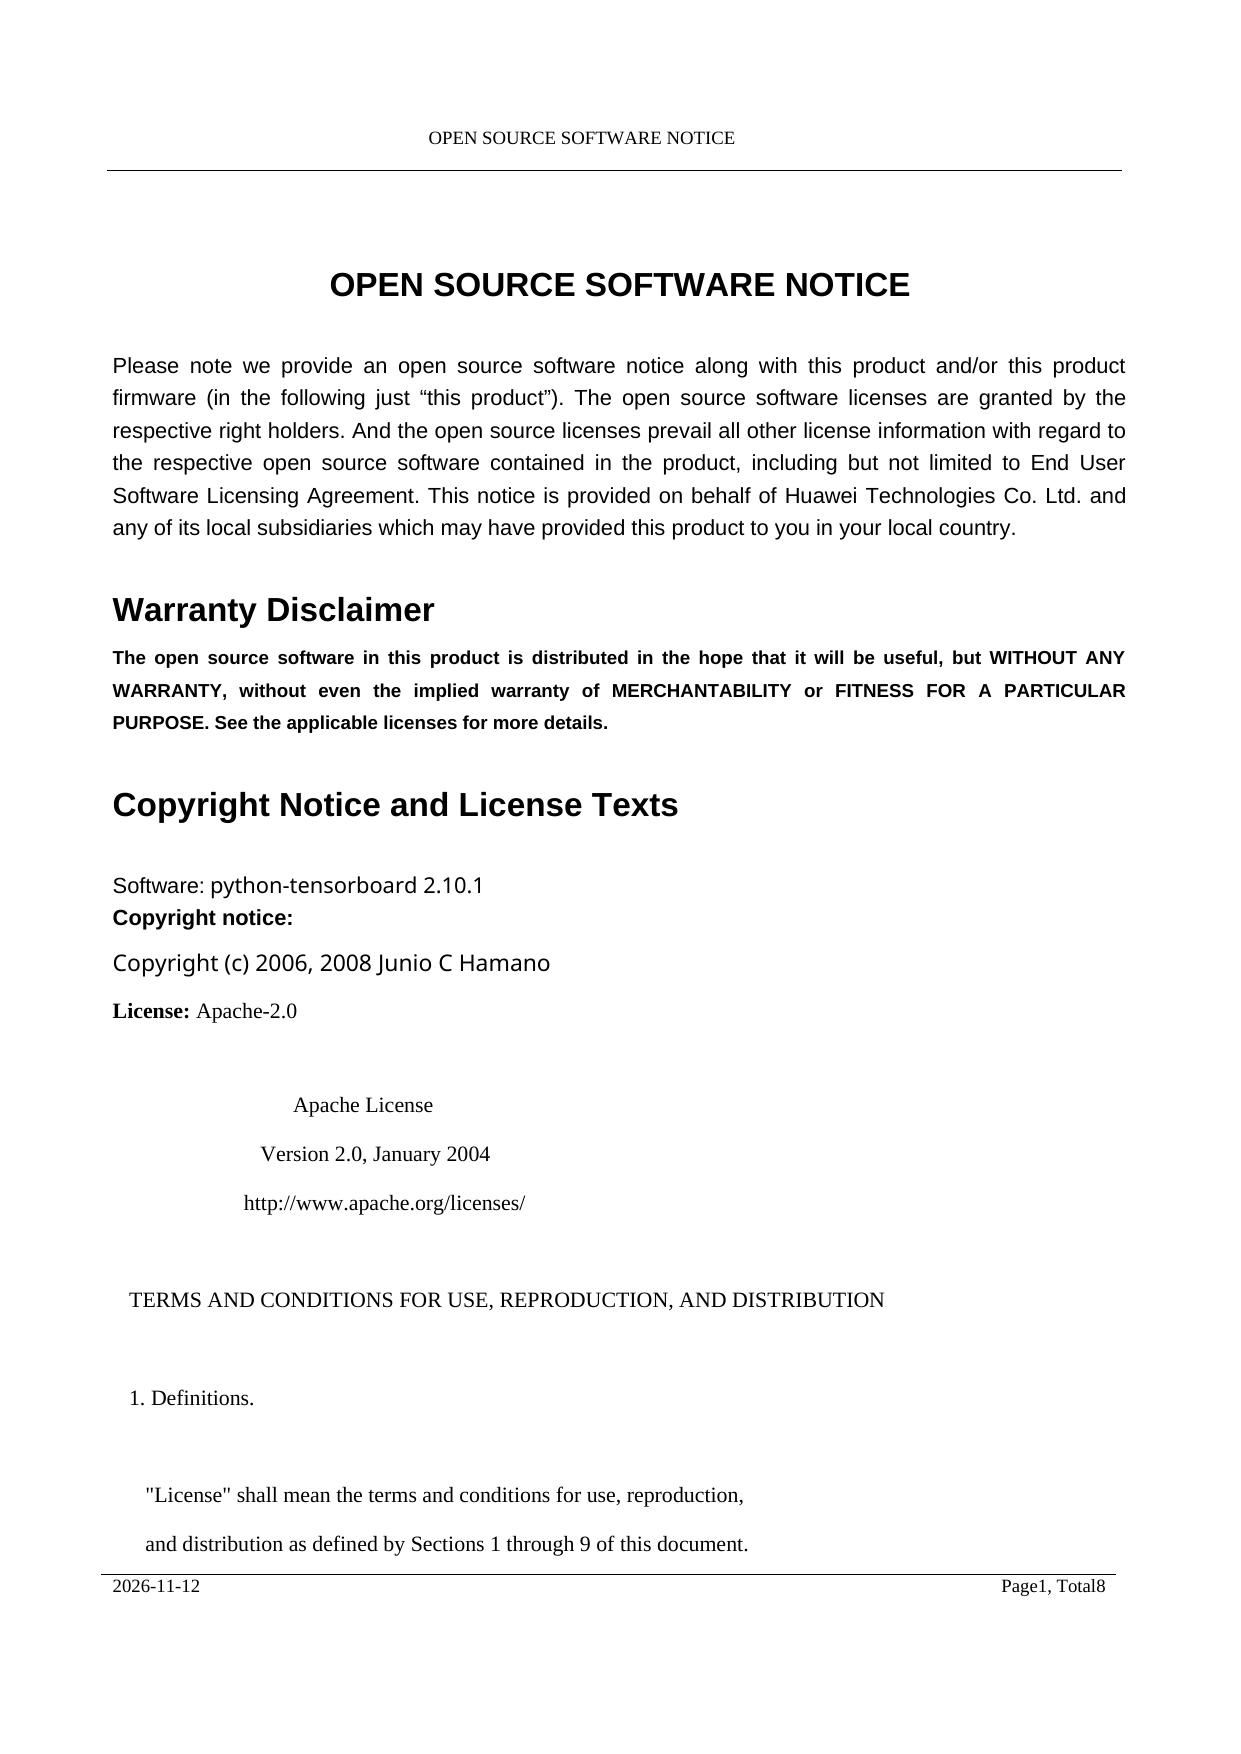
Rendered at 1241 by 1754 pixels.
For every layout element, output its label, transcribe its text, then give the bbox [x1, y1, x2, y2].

text The open source software in this product is distributed in the hope that it will be useful, but WITHOUT ANY WARRANTY, without even the implied warranty of MERCHANTABILITY or FITNESS FOR A PARTICULAR PURPOSE. See the applicable licenses for more details. [112, 641, 1128, 739]
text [112, 1040, 1128, 1560]
text Warranty Disclaimer [112, 576, 1128, 641]
text Copyright notice: [112, 901, 1128, 934]
text Software: python-tensorboard 2.10.1 [112, 869, 1128, 901]
text Copyright Notice and License Texts [112, 771, 1128, 836]
text Copyright (c) 2006, 2008 Junio C Hamano [112, 947, 1128, 979]
text OPEN SOURCE SOFTWARE NOTICE [112, 251, 1128, 316]
text Please note we provide an open source software notice along with this product and/or this product firmware (in the following just “this product”). The open source software licenses are granted by the respective right holders. And the open source licenses prevail all other license information with regard to the respective open source software contained in the product, including but not limited to End User Software Licensing Agreement. This notice is provided on behalf of Huawei Technologies Co. Ltd. and any of its local subsidiaries which may have provided this product to you in your local country. [112, 349, 1128, 544]
text License: Apache-2.0 [112, 995, 1128, 1027]
